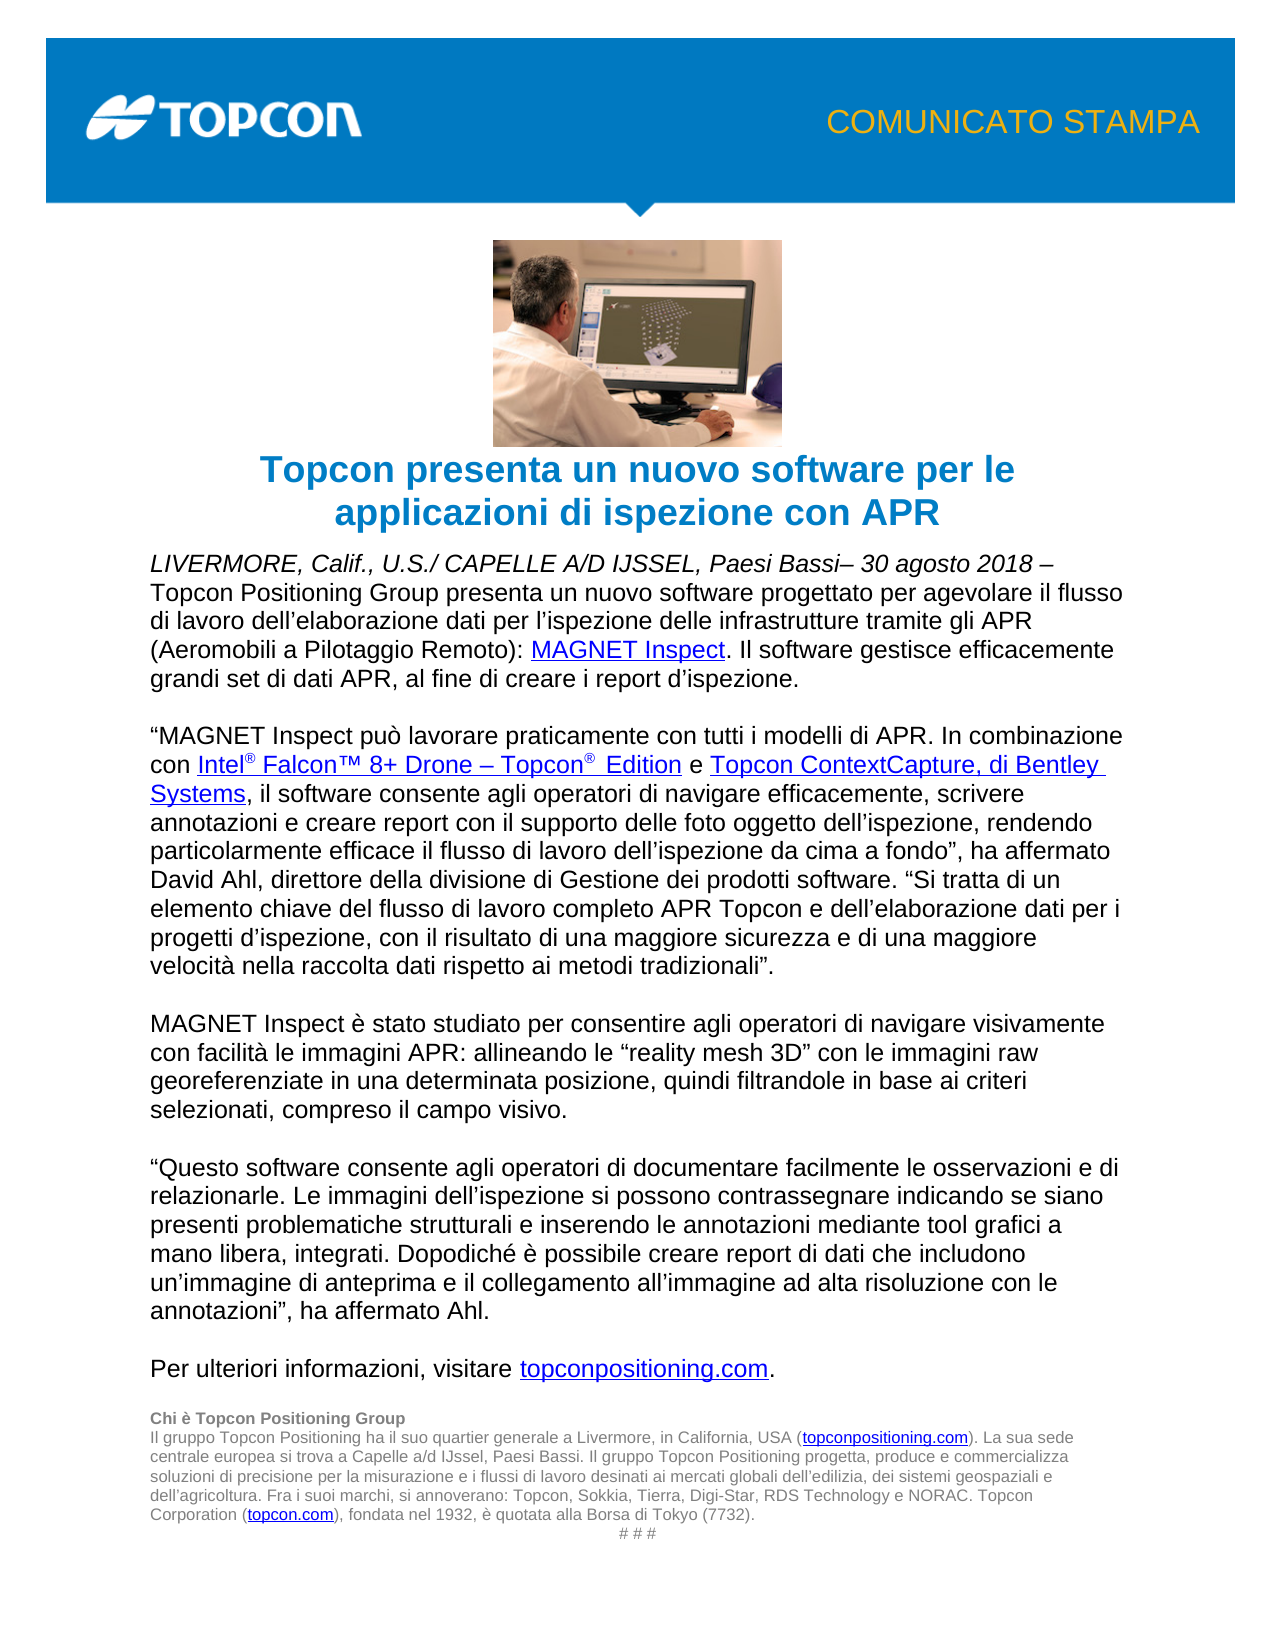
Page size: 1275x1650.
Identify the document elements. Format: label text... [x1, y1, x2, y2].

picture [493, 240, 782, 447]
text Per ulteriori informazioni, visitare topconpositioning.com. [150, 1354, 1125, 1382]
text “MAGNET Inspect può lavorare praticamente con tutti i modelli di APR. In combinazione con Intel® Falcon™ 8+ Drone – Topcon® Edition e Topcon ContextCapture, di Bentley Systems, il software consente agli operatori di navigare efficacemente, scrivere annotazioni e creare report con il supporto delle foto oggetto dell’ispezione, rendendo particolarmente efficace il flusso di lavoro dell’ispezione da cima a fondo”, ha affermato David Ahl, direttore della divisione di Gestione dei prodotti software. “Si tratta di un elemento chiave del flusso di lavoro completo APR Topcon e dell’elaborazione dati per i progetti d’ispezione, con il risultato di una maggiore sicurezza e di una maggiore velocità nella raccolta dati rispetto ai metodi tradizionali”. [150, 721, 1125, 980]
text Topcon presenta un nuovo software per le applicazioni di ispezione con APR [150, 447, 1125, 533]
picture [46, 38, 1235, 217]
text # # # [150, 1524, 1125, 1543]
text Chi è Topcon Positioning Group Il gruppo Topcon Positioning ha il suo quartier generale a Livermore, in California, USA (topconpositioning.com). La sua sede centrale europea si trova a Capelle a/d IJssel, Paesi Bassi. Il gruppo Topcon Positioning progetta, produce e commercializza soluzioni di precisione per la misurazione e i flussi di lavoro desinati ai mercati globali dell’edilizia, dei sistemi geospaziali e dell’agricoltura. Fra i suoi marchi, si annoverano: Topcon, Sokkia, Tierra, Digi-Star, RDS Technology e NORAC. Topcon Corporation (topcon.com), fondata nel 1932, è quotata alla Borsa di Tokyo (7732). [150, 1409, 1125, 1524]
text “Questo software consente agli operatori di documentare facilmente le osservazioni e di relazionarle. Le immagini dell’ispezione si possono contrassegnare indicando se siano presenti problematiche strutturali e inserendo le annotazioni mediante tool grafici a mano libera, integrati. Dopodiché è possibile creare report di dati che includono un’immagine di anteprima e il collegamento all’immagine ad alta risoluzione con le annotazioni”, ha affermato Ahl. [150, 1152, 1125, 1325]
text MAGNET Inspect è stato studiato per consentire agli operatori di navigare visivamente con facilità le immagini APR: allineando le “reality mesh 3D” con le immagini raw georeferenziate in una determinata posizione, quindi filtrandole in base ai criteri selezionati, compreso il campo visivo. [150, 1009, 1125, 1124]
text LIVERMORE, Calif., U.S./ CAPELLE A/D IJSSEL, Paesi Bassi– 30 agosto 2018 – Topcon Positioning Group presenta un nuovo software progettato per agevolare il flusso di lavoro dell’elaborazione dati per l’ispezione delle infrastrutture tramite gli APR (Aeromobili a Pilotaggio Remoto): MAGNET Inspect. Il software gestisce efficacemente grandi set di dati APR, al fine di creare i report d’ispezione. [150, 549, 1125, 692]
